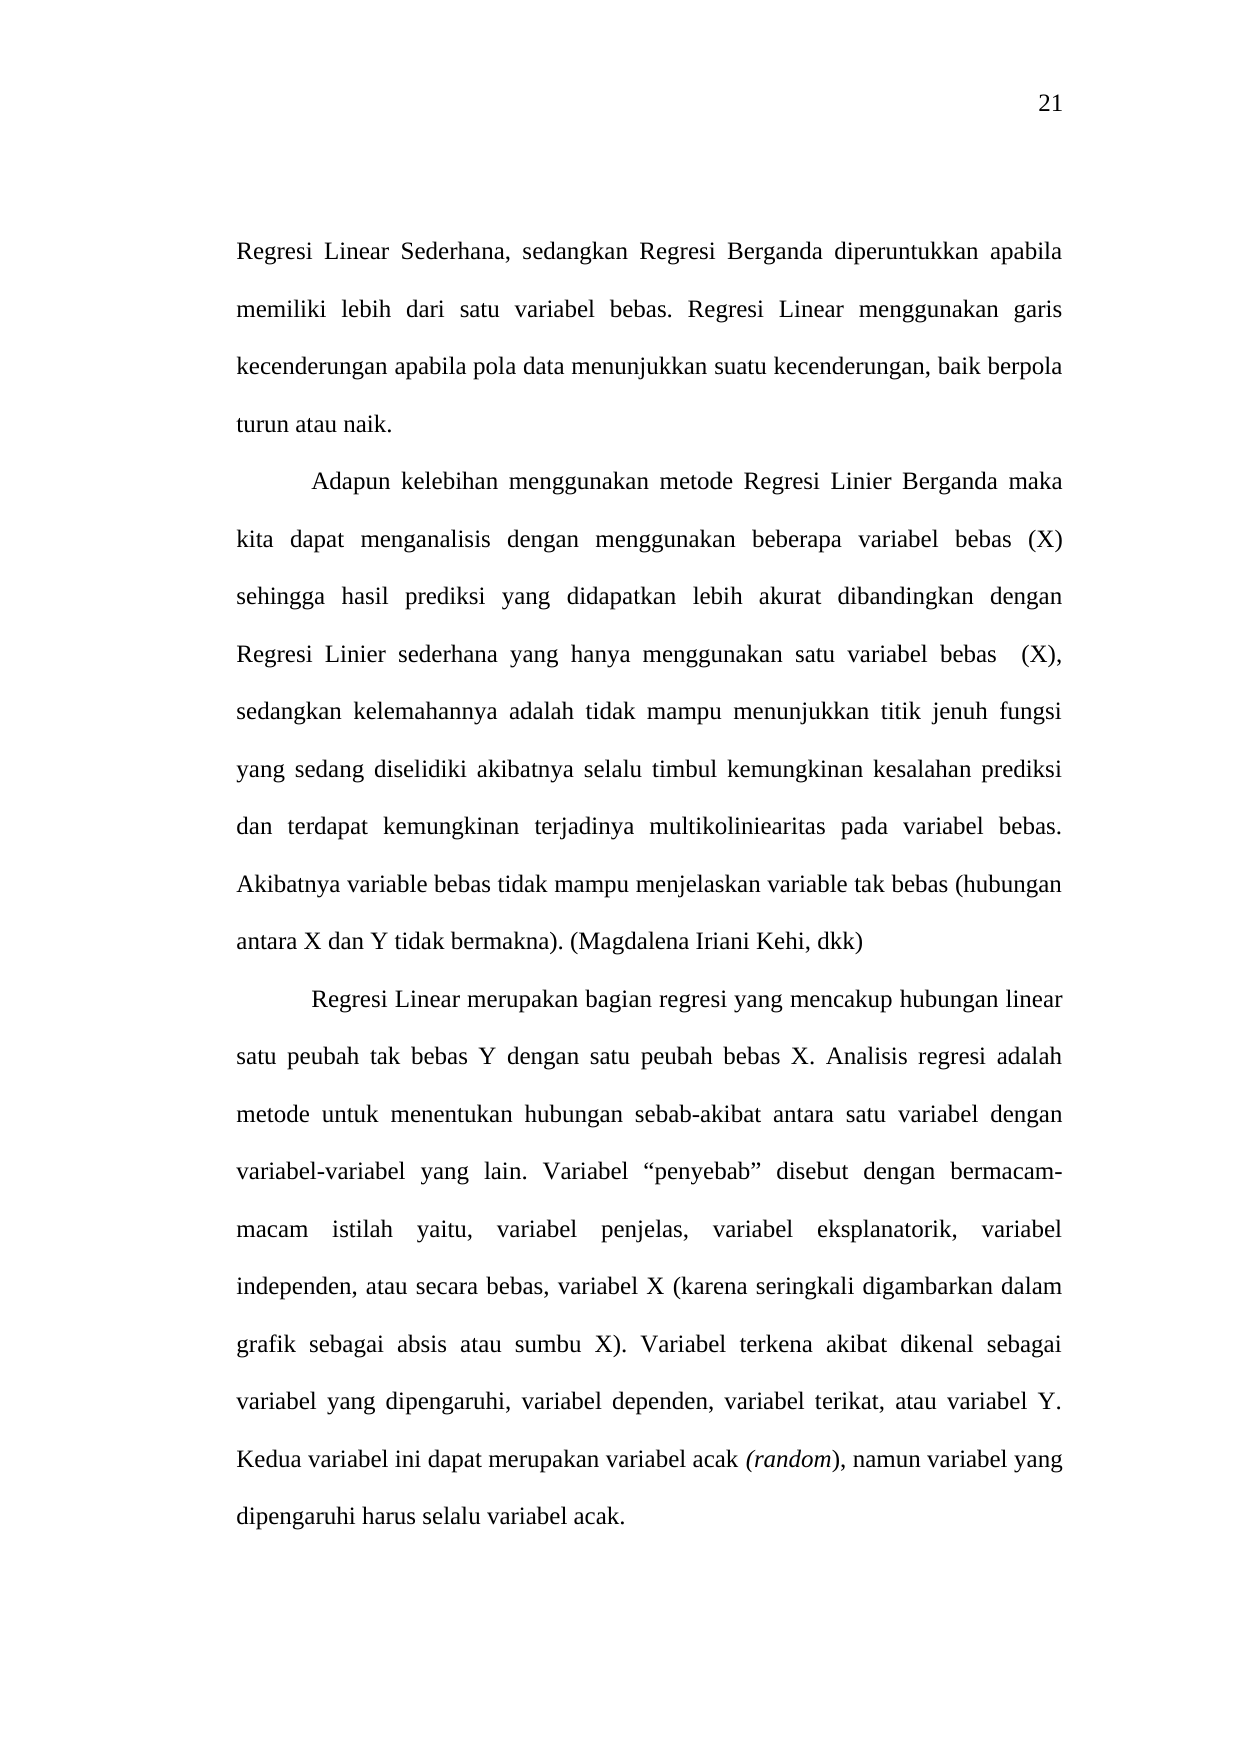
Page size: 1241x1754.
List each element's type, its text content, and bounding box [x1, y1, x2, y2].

text Regresi Linear merupakan bagian regresi yang mencakup hubungan linear satu peubah tak bebas Y dengan satu peubah bebas X. Analisis regresi adalah metode untuk menentukan hubungan sebab-akibat antara satu variabel dengan variabel-variabel yang lain. Variabel “penyebab” disebut dengan bermacam-macam istilah yaitu, variabel penjelas, variabel eksplanatorik, variabel independen, atau secara bebas, variabel X (karena seringkali digambarkan dalam grafik sebagai absis atau sumbu X). Variabel terkena akibat dikenal sebagai variabel yang dipengaruhi, variabel dependen, variabel terikat, atau variabel Y. Kedua variabel ini dapat merupakan variabel acak (random), namun variabel yang dipengaruhi harus selalu variabel acak. [236, 984, 1063, 1530]
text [236, 236, 1063, 437]
text Adapun kelebihan menggunakan metode Regresi Linier Berganda maka kita dapat menganalisis dengan menggunakan beberapa variabel bebas (X) sehingga hasil prediksi yang didapatkan lebih akurat dibandingkan dengan Regresi Linier sederhana yang hanya menggunakan satu variabel bebas (X), sedangkan kelemahannya adalah tidak mampu menunjukkan titik jenuh fungsi yang sedang diselidiki akibatnya selalu timbul kemungkinan kesalahan prediksi dan terdapat kemungkinan terjadinya multikoliniearitas pada variabel bebas. Akibatnya variable bebas tidak mampu menjelaskan variable tak bebas (hubungan antara X dan Y tidak bermakna). (Magdalena Iriani Kehi, dkk) [236, 466, 1063, 955]
